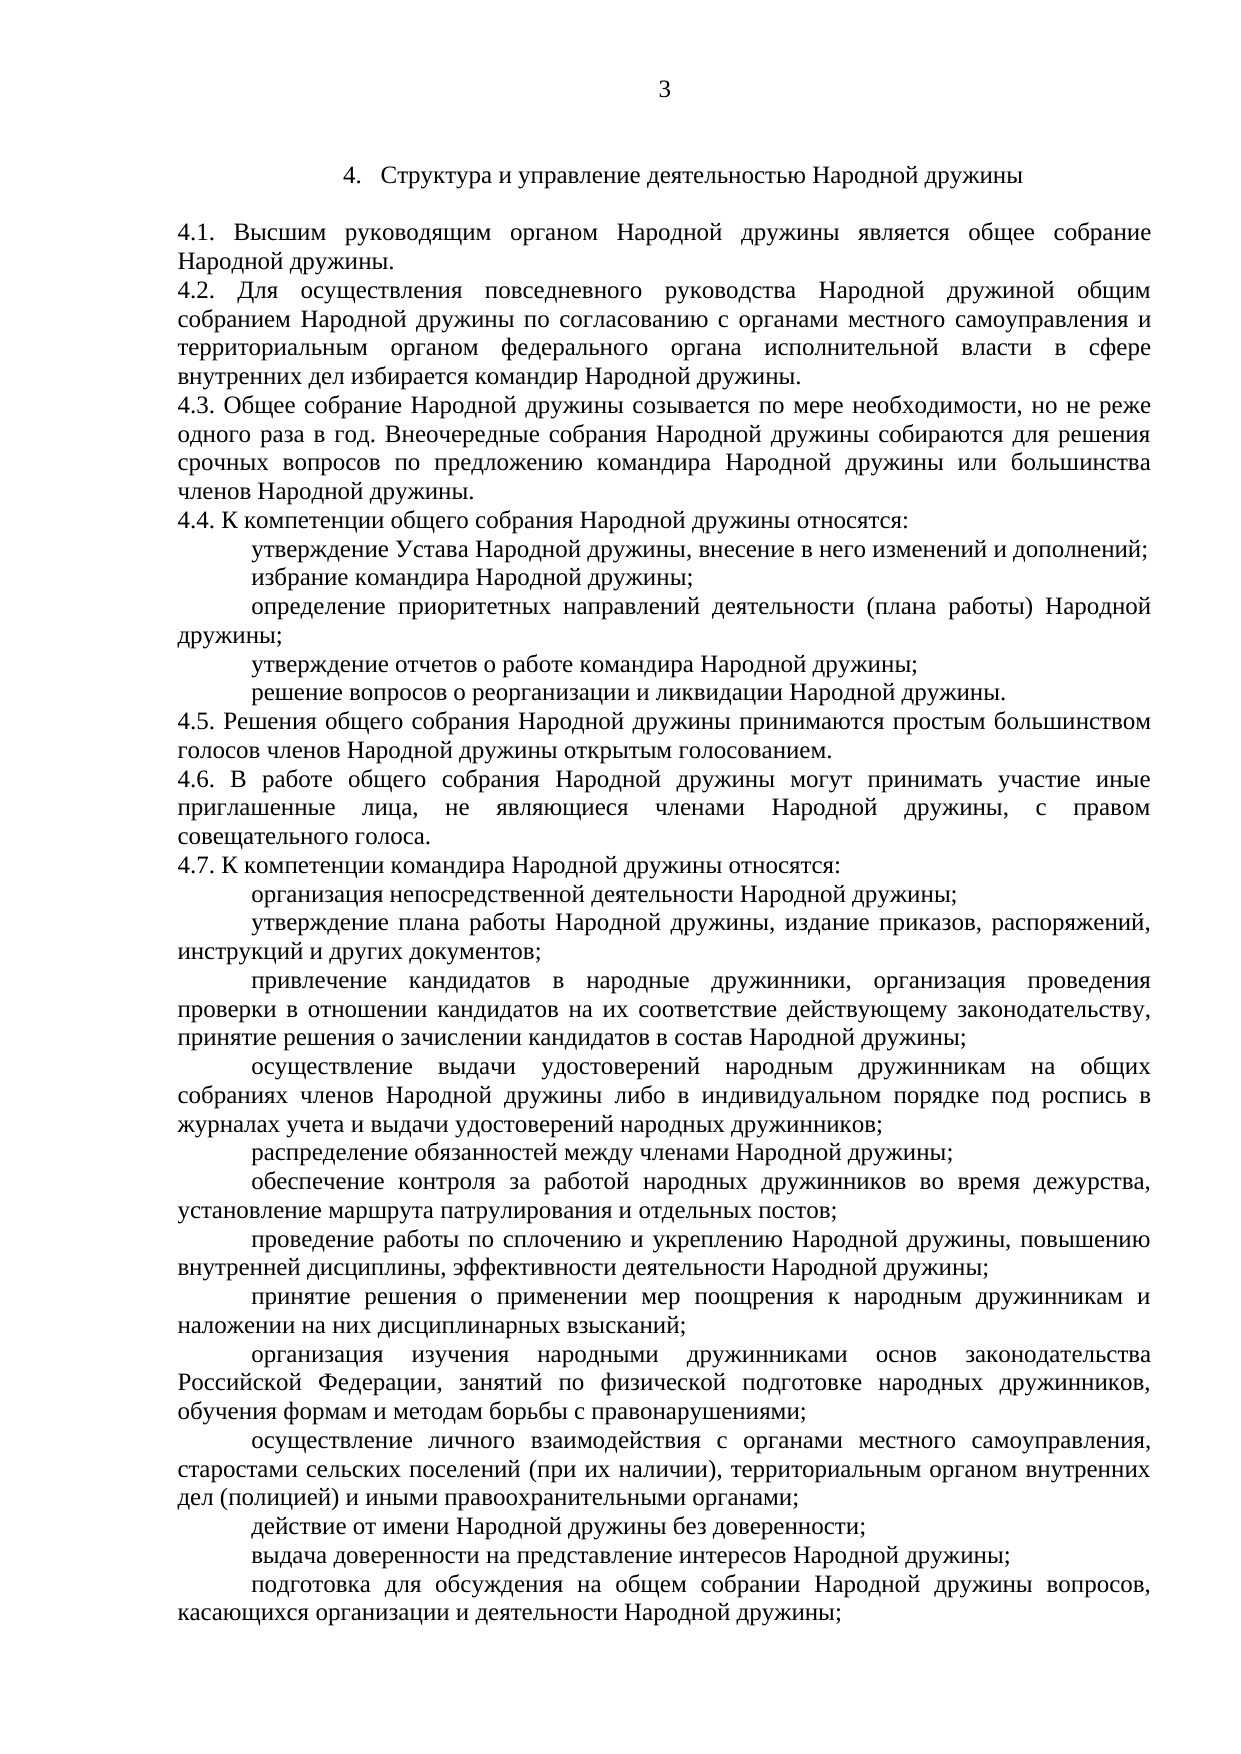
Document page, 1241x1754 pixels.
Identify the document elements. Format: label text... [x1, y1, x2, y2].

text 4.1. Высшим руководящим органом Народной дружины является общее собрание Народной дружины. [177, 217, 1152, 275]
text 4.4. К компетенции общего собрания Народной дружины относятся: [177, 505, 1152, 534]
text решение вопросов о реорганизации и ликвидации Народной дружины. [177, 677, 1152, 706]
text определение приоритетных направлений деятельности (плана работы) Народной дружины; [177, 591, 1152, 649]
text проведение работы по сплочению и укреплению Народной дружины, повышению внутренней дисциплины, эффективности деятельности Народной дружины; [177, 1224, 1152, 1281]
text осуществление личного взаимодействия с органами местного самоуправления, старостами сельских поселений (при их наличии), территориальным органом внутренних дел (полицией) и иными правоохранительными органами; [177, 1425, 1152, 1511]
text 4.5. Решения общего собрания Народной дружины принимаются простым большинством голосов членов Народной дружины открытым голосованием. [177, 706, 1152, 764]
text 4.2. Для осуществления повседневного руководства Народной дружиной общим собранием Народной дружины по согласованию с органами местного самоуправления и территориальным органом федерального органа исполнительной власти в сфере внутренних дел избирается командир Народной дружины. [177, 275, 1152, 390]
text привлечение кандидатов в народные дружинники, организация проведения проверки в отношении кандидатов на их соответствие действующему законодательству, принятие решения о зачислении кандидатов в состав Народной дружины; [177, 965, 1152, 1051]
text распределение обязанностей между членами Народной дружины; [177, 1137, 1152, 1166]
text избрание командира Народной дружины; [177, 562, 1152, 591]
text организация непосредственной деятельности Народной дружины; [177, 879, 1152, 907]
text действие от имени Народной дружины без доверенности; [177, 1511, 1152, 1540]
text подготовка для обсуждения на общем собрании Народной дружины вопросов, касающихся организации и деятельности Народной дружины; [177, 1569, 1152, 1626]
text 4.7. К компетенции командира Народной дружины относятся: [177, 850, 1152, 879]
text 4.6. В работе общего собрания Народной дружины могут принимать участие иные приглашенные лица, не являющиеся членами Народной дружины, с правом совещательного голоса. [177, 764, 1152, 850]
text утверждение отчетов о работе командира Народной дружины; [177, 649, 1152, 677]
text 4.3. Общее собрание Народной дружины созывается по мере необходимости, но не реже одного раза в год. Внеочередные собрания Народной дружины собираются для решения срочных вопросов по предложению командира Народной дружины или большинства членов Народной дружины. [177, 390, 1152, 505]
text осуществление выдачи удостоверений народным дружинникам на общих собраниях членов Народной дружины либо в индивидуальном порядке под роспись в журналах учета и выдачи удостоверений народных дружинников; [177, 1051, 1152, 1137]
text утверждение Устава Народной дружины, внесение в него изменений и дополнений; [177, 534, 1152, 562]
text утверждение плана работы Народной дружины, издание приказов, распоряжений, инструкций и других документов; [177, 907, 1152, 965]
text принятие решения о применении мер поощрения к народным дружинникам и наложении на них дисциплинарных взысканий; [177, 1281, 1152, 1339]
text обеспечение контроля за работой народных дружинников во время дежурства, установление маршрута патрулирования и отдельных постов; [177, 1166, 1152, 1224]
list Структура и управление деятельностью Народной дружины [215, 160, 1152, 189]
text организация изучения народными дружинниками основ законодательства Российской Федерации, занятий по физической подготовке народных дружинников, обучения формам и методам борьбы с правонарушениями; [177, 1339, 1152, 1425]
text выдача доверенности на представление интересов Народной дружины; [177, 1540, 1152, 1569]
